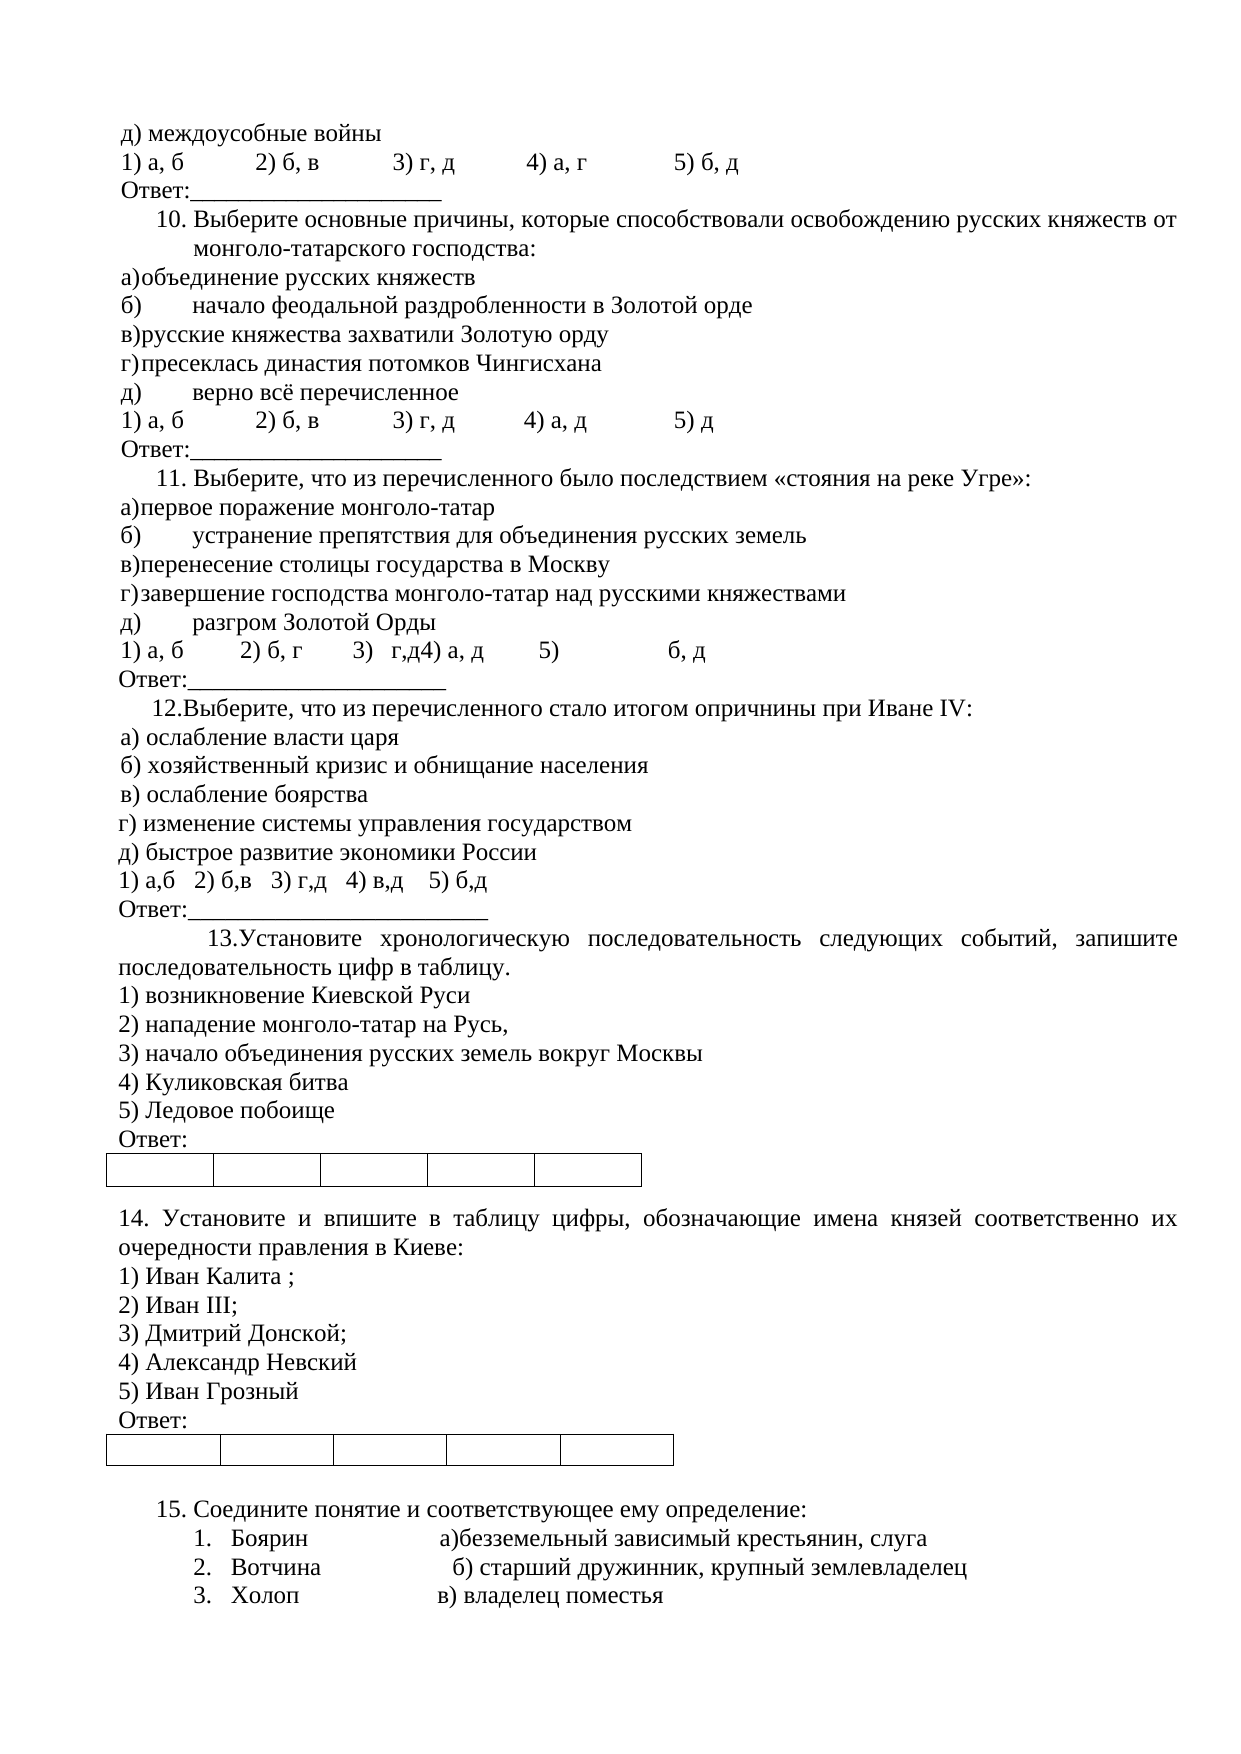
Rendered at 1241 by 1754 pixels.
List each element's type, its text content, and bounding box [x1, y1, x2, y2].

text г) изменение системы управления государством [118, 808, 1181, 837]
text 1) Иван Калита ; [118, 1261, 1181, 1290]
table_header [107, 1435, 220, 1464]
table_header [221, 1435, 333, 1464]
text в) перенесение столицы государства в Москву [120, 549, 1181, 578]
table_header [561, 1435, 673, 1464]
text 13.Установите хронологическую последовательность следующих событий, запишите последовательность цифр в таблицу. [118, 923, 1179, 981]
text 4) Александр Невский [118, 1347, 1181, 1376]
text б) устранение препятствия для объединения русских земель [120, 521, 1181, 549]
text 1) а, б 2) б, г 3) г,д 4) а, д 5) б, д [120, 636, 1181, 664]
text б) хозяйственный кризис и обнищание населения [120, 751, 1181, 779]
text 1) а,б 2) б,в 3) г,д 4) в,д 5) б,д [118, 866, 1181, 894]
text Ответ: [118, 1124, 1181, 1153]
text 3) начало объединения русских земель вокруг Москвы [118, 1038, 1181, 1067]
text д) разгром Золотой Орды [120, 607, 1181, 636]
text 3) Дмитрий Донской; [118, 1318, 1181, 1347]
text 1) возникновение Киевской Руси [118, 981, 1181, 1009]
text Ответ: [121, 434, 1181, 463]
text а) ослабление власти царя [120, 722, 1181, 751]
text 5) Ледовое побоище [118, 1096, 1181, 1124]
text 1) а, б 2) б, в 3) г, д 4) а, г 5) б, д [121, 147, 1181, 176]
list Вотчина б) старший дружинник, крупный землевладелец [193, 1552, 1181, 1581]
list Соедините понятие и соответствующее ему определение: [156, 1494, 1181, 1523]
text 5) Иван Грозный [118, 1376, 1181, 1405]
text г) пресеклась династия потомков Чингисхана [121, 348, 1181, 377]
text Ответ: [118, 664, 1181, 693]
table_header [447, 1435, 560, 1464]
table_header [321, 1154, 427, 1186]
text Ответ:________________________ [118, 894, 1181, 923]
text д) междоусобные войны [121, 118, 1181, 147]
text 2) Иван III; [118, 1290, 1181, 1318]
text 12.Выберите, что из перечисленного стало итогом опричнины при Иване IV: [120, 693, 1181, 722]
text Ответ: [121, 176, 1181, 204]
text в) ослабление боярства [120, 779, 1181, 808]
text 1) а, б 2) б, в 3) г, д 4) а, д 5) д [121, 406, 1181, 434]
list Боярин а)безземельный зависимый крестьянин, слуга [193, 1523, 1181, 1552]
text б) начало феодальной раздробленности в Золотой орде [121, 291, 1181, 319]
text в) русские княжества захватили Золотую орду [121, 319, 1181, 348]
text д) быстрое развитие экономики России [118, 837, 1181, 866]
text 4) Куликовская битва [118, 1067, 1181, 1096]
list Холоп в) владелец поместья [193, 1581, 1181, 1609]
text 2) нападение монголо-татар на Русь, [118, 1009, 1181, 1038]
table_header [535, 1154, 641, 1186]
table_header [334, 1435, 446, 1464]
text а) объединение русских княжеств [121, 262, 1181, 291]
text д) верно всё перечисленное [121, 377, 1181, 406]
table_header [428, 1154, 534, 1186]
list Выберите, что из перечисленного было последствием «стояния на реке Угре»: [156, 463, 1181, 492]
list Выберите основные причины, которые способствовали освобождению русских княжеств от монголо-татарского господства: [156, 204, 1177, 262]
text а) первое поражение монголо-татар [120, 492, 1181, 521]
table_header [107, 1154, 213, 1186]
text Ответ: [118, 1405, 1181, 1433]
text 14. Установите и впишите в таблицу цифры, обозначающие имена князей соответственно их очередности правления в Киеве: [118, 1203, 1179, 1261]
text г) завершение господства монголо-татар над русскими княжествами [120, 578, 1181, 607]
table_header [214, 1154, 320, 1186]
